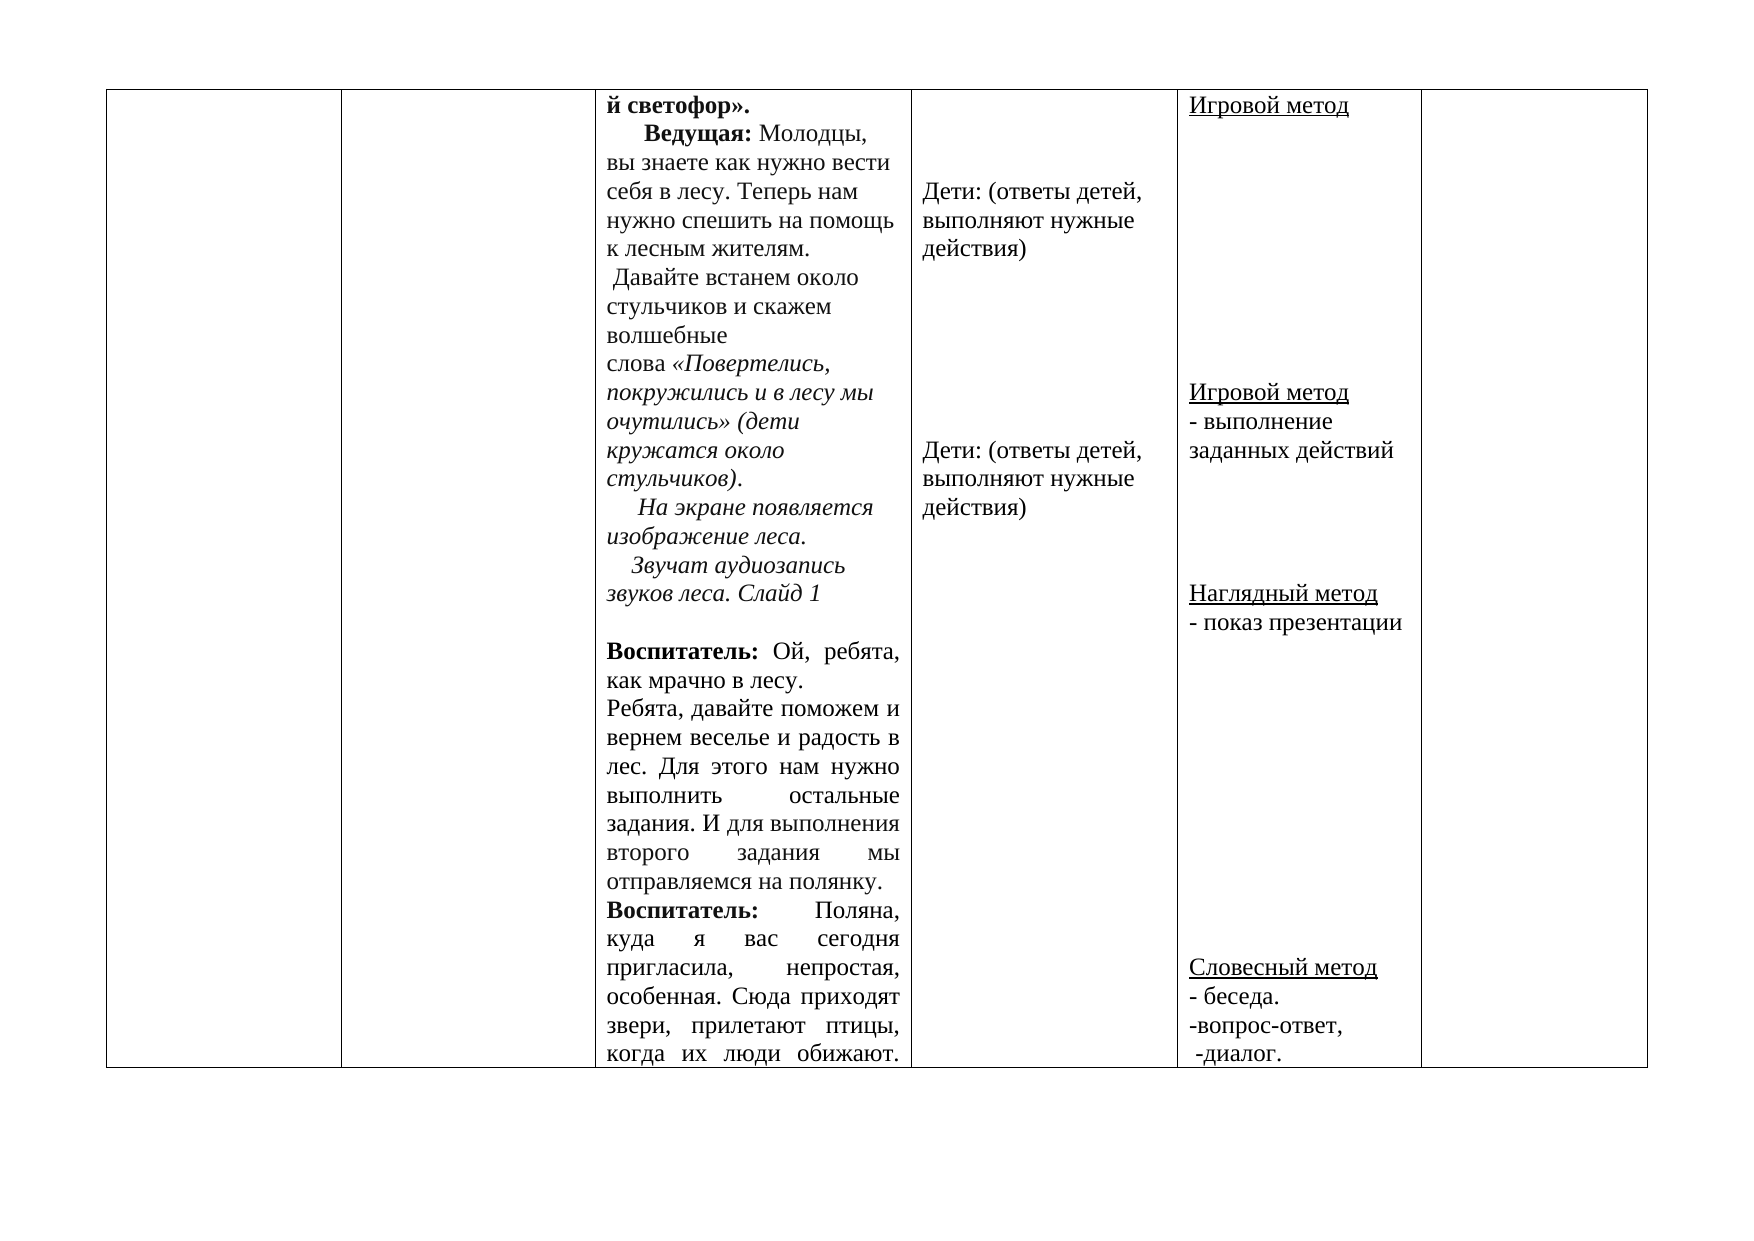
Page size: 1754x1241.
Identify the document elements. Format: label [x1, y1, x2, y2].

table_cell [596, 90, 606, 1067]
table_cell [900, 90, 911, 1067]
table_cell [342, 90, 595, 1067]
table_cell [1178, 90, 1421, 1067]
table_cell [1422, 90, 1647, 1067]
table_cell [912, 90, 1177, 1067]
table_cell [107, 90, 341, 1067]
